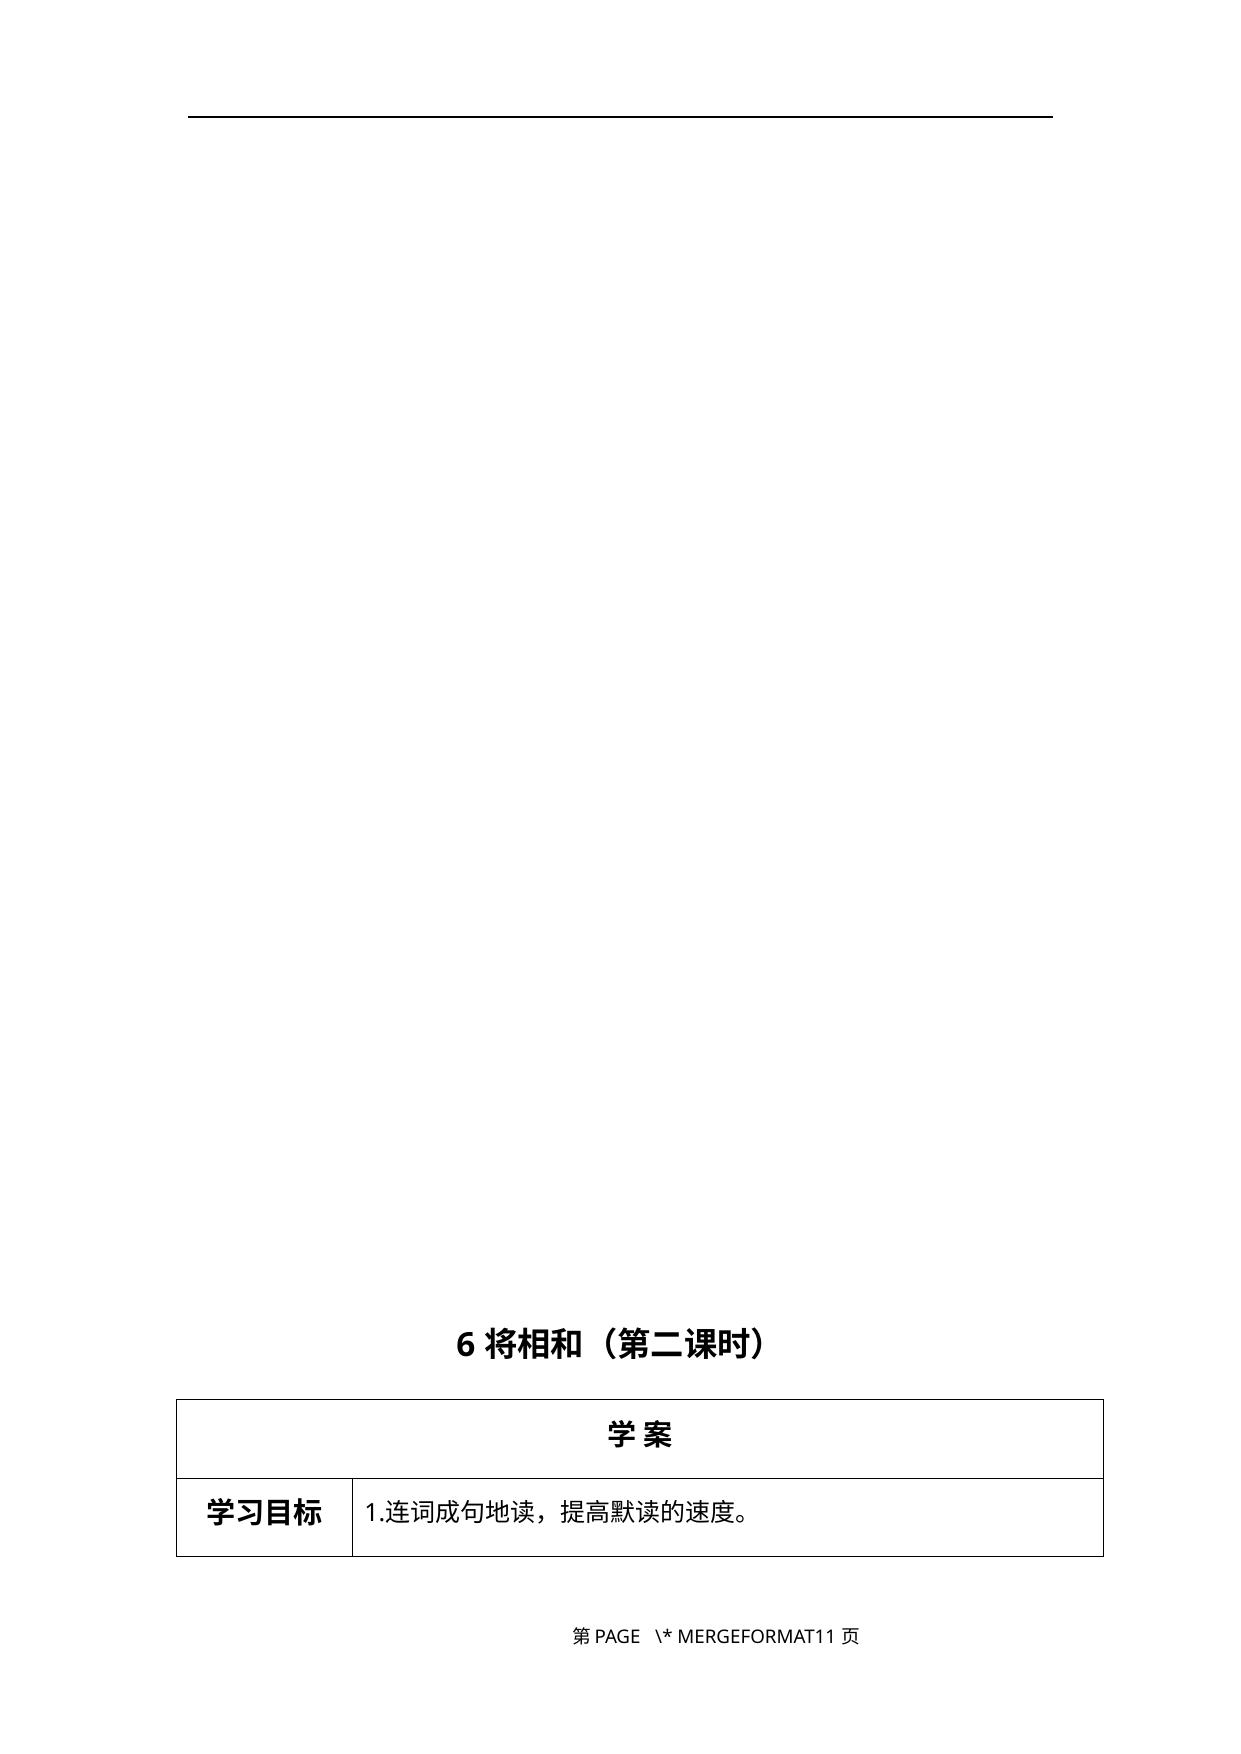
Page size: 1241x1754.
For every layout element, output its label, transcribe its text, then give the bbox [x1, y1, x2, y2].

table_cell 学习目标 [177, 1479, 352, 1556]
table_header 学 案 [177, 1400, 1103, 1477]
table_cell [353, 1479, 1103, 1556]
text 6 将相和（第二课时） [187, 1310, 1053, 1375]
